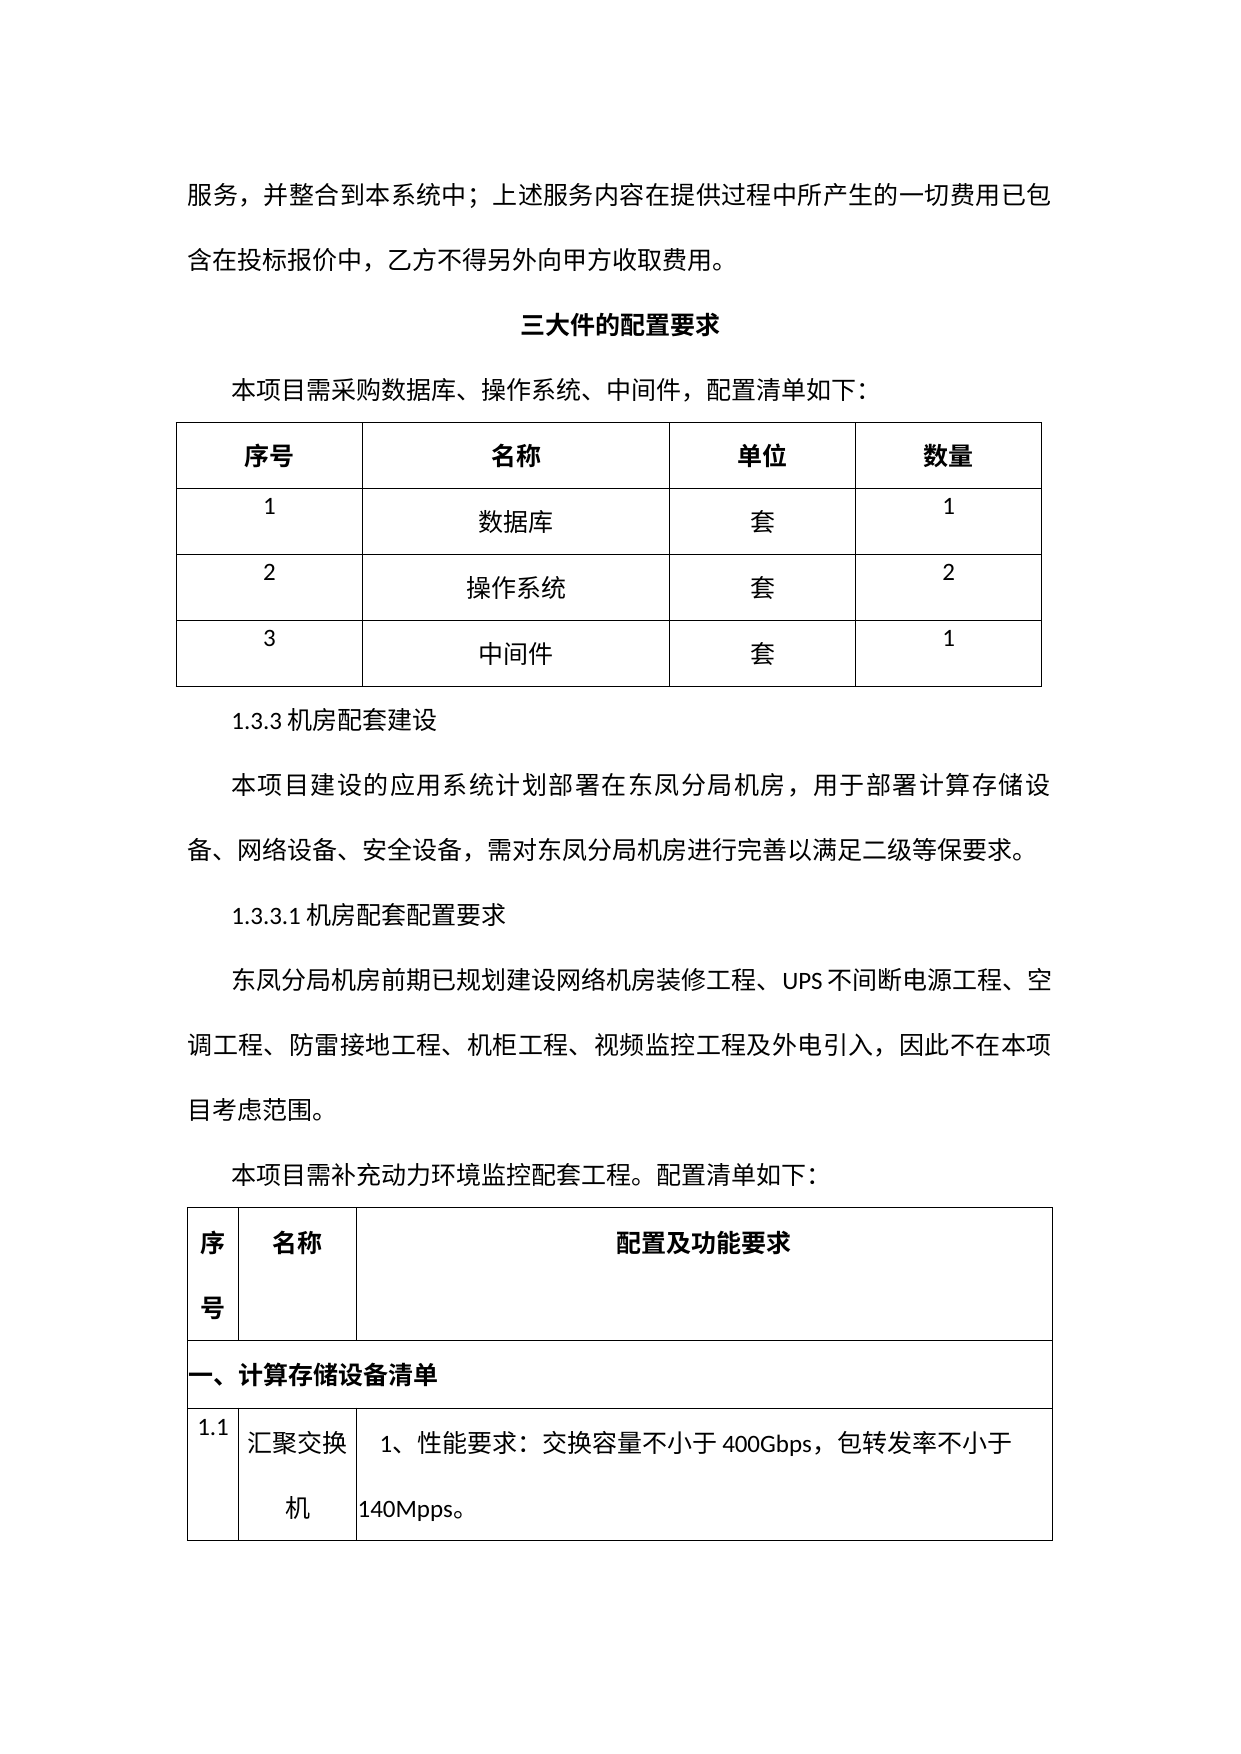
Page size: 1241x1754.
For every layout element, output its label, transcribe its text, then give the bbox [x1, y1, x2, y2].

text 东凤分局机房前期已规划建设网络机房装修工程、UPS不间断电源工程、空调工程、防雷接地工程、机柜工程、视频监控工程及外电引入，因此不在本项目考虑范围。 [187, 947, 1053, 1142]
table_cell 1 [856, 489, 1041, 554]
text 本项目建设的应用系统计划部署在东凤分局机房，用于部署计算存储设备、网络设备、安全设备，需对东凤分局机房进行完善以满足二级等保要求。 [187, 752, 1053, 882]
table_cell 1 [177, 489, 362, 554]
table_cell 套 [670, 555, 855, 620]
table_cell 套 [670, 489, 855, 554]
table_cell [357, 1409, 1052, 1540]
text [187, 162, 1053, 292]
table_cell 1 [856, 621, 1041, 686]
table_header 序号 [188, 1208, 238, 1340]
table_cell 3 [177, 621, 362, 686]
table_cell 1.1 [188, 1409, 238, 1540]
table_cell 2 [856, 555, 1041, 620]
table_header 序号 [177, 423, 362, 488]
table_cell 一、计算存储设备清单 [188, 1341, 1052, 1407]
table_header 名称 [239, 1208, 356, 1340]
text 本项目需补充动力环境监控配套工程。配置清单如下： [187, 1142, 1053, 1207]
table_cell 套 [670, 621, 855, 686]
table_cell 数据库 [363, 489, 669, 554]
table_cell 汇聚交换机 [239, 1409, 356, 1540]
text 1.3.3机房配套建设 [187, 687, 1053, 752]
table_header 名称 [363, 423, 669, 488]
text 1.3.3.1机房配套配置要求 [187, 882, 1053, 947]
table_header 配置及功能要求 [357, 1208, 1052, 1340]
table_cell 2 [177, 555, 362, 620]
table_header 单位 [670, 423, 855, 488]
text 三大件的配置要求 [187, 292, 1053, 357]
table_header 数量 [856, 423, 1041, 488]
table_cell 中间件 [363, 621, 669, 686]
text 本项目需采购数据库、操作系统、中间件，配置清单如下： [187, 357, 1053, 422]
table_cell 操作系统 [363, 555, 669, 620]
